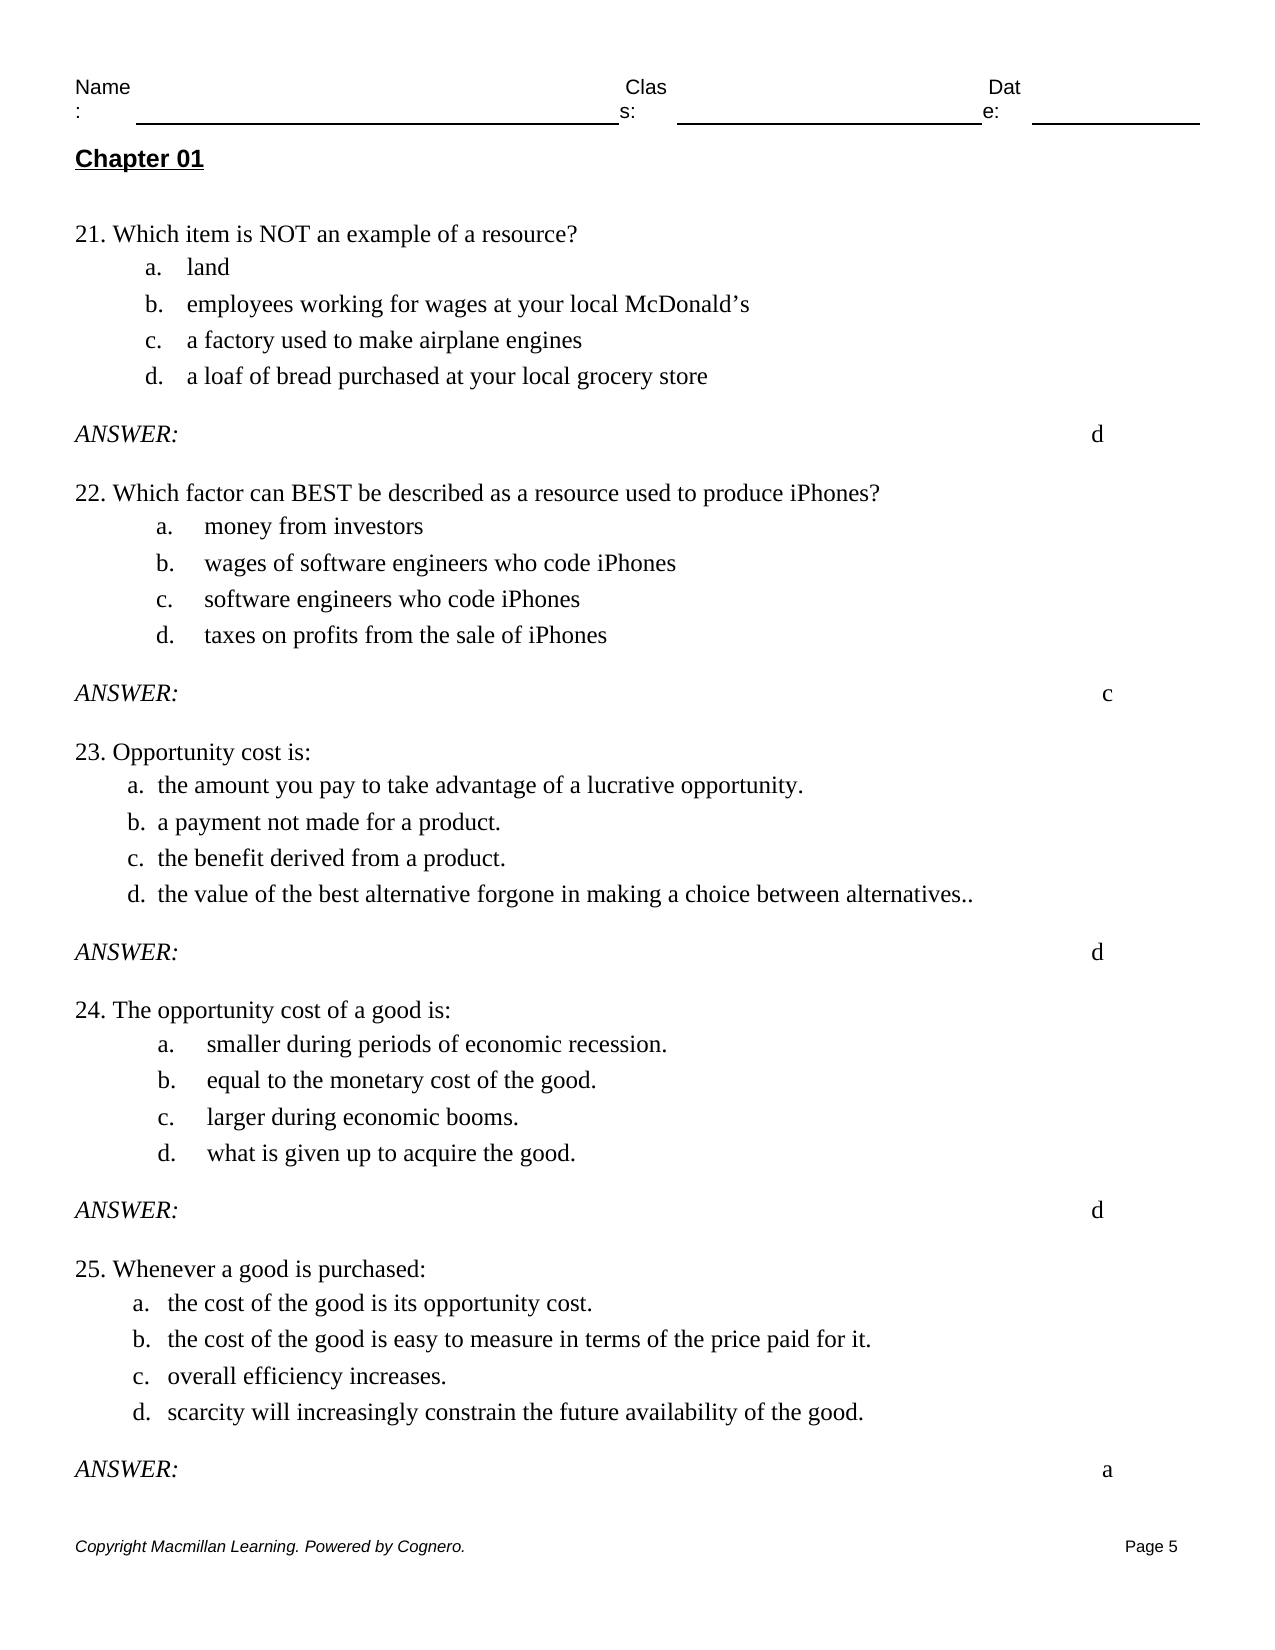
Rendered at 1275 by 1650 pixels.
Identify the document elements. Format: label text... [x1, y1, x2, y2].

table_header 23. Opportunity cost is: [75, 737, 1200, 968]
table_header 24. The opportunity cost of a good is: [75, 996, 1200, 1227]
table_header 25. Whenever a good is purchased: [75, 1255, 1200, 1486]
table_header 21. Which item is NOT an example of a resource? [75, 219, 1200, 451]
table_header 22. Which factor can BEST be described as a resource used to produce iPhones? [75, 478, 1200, 709]
